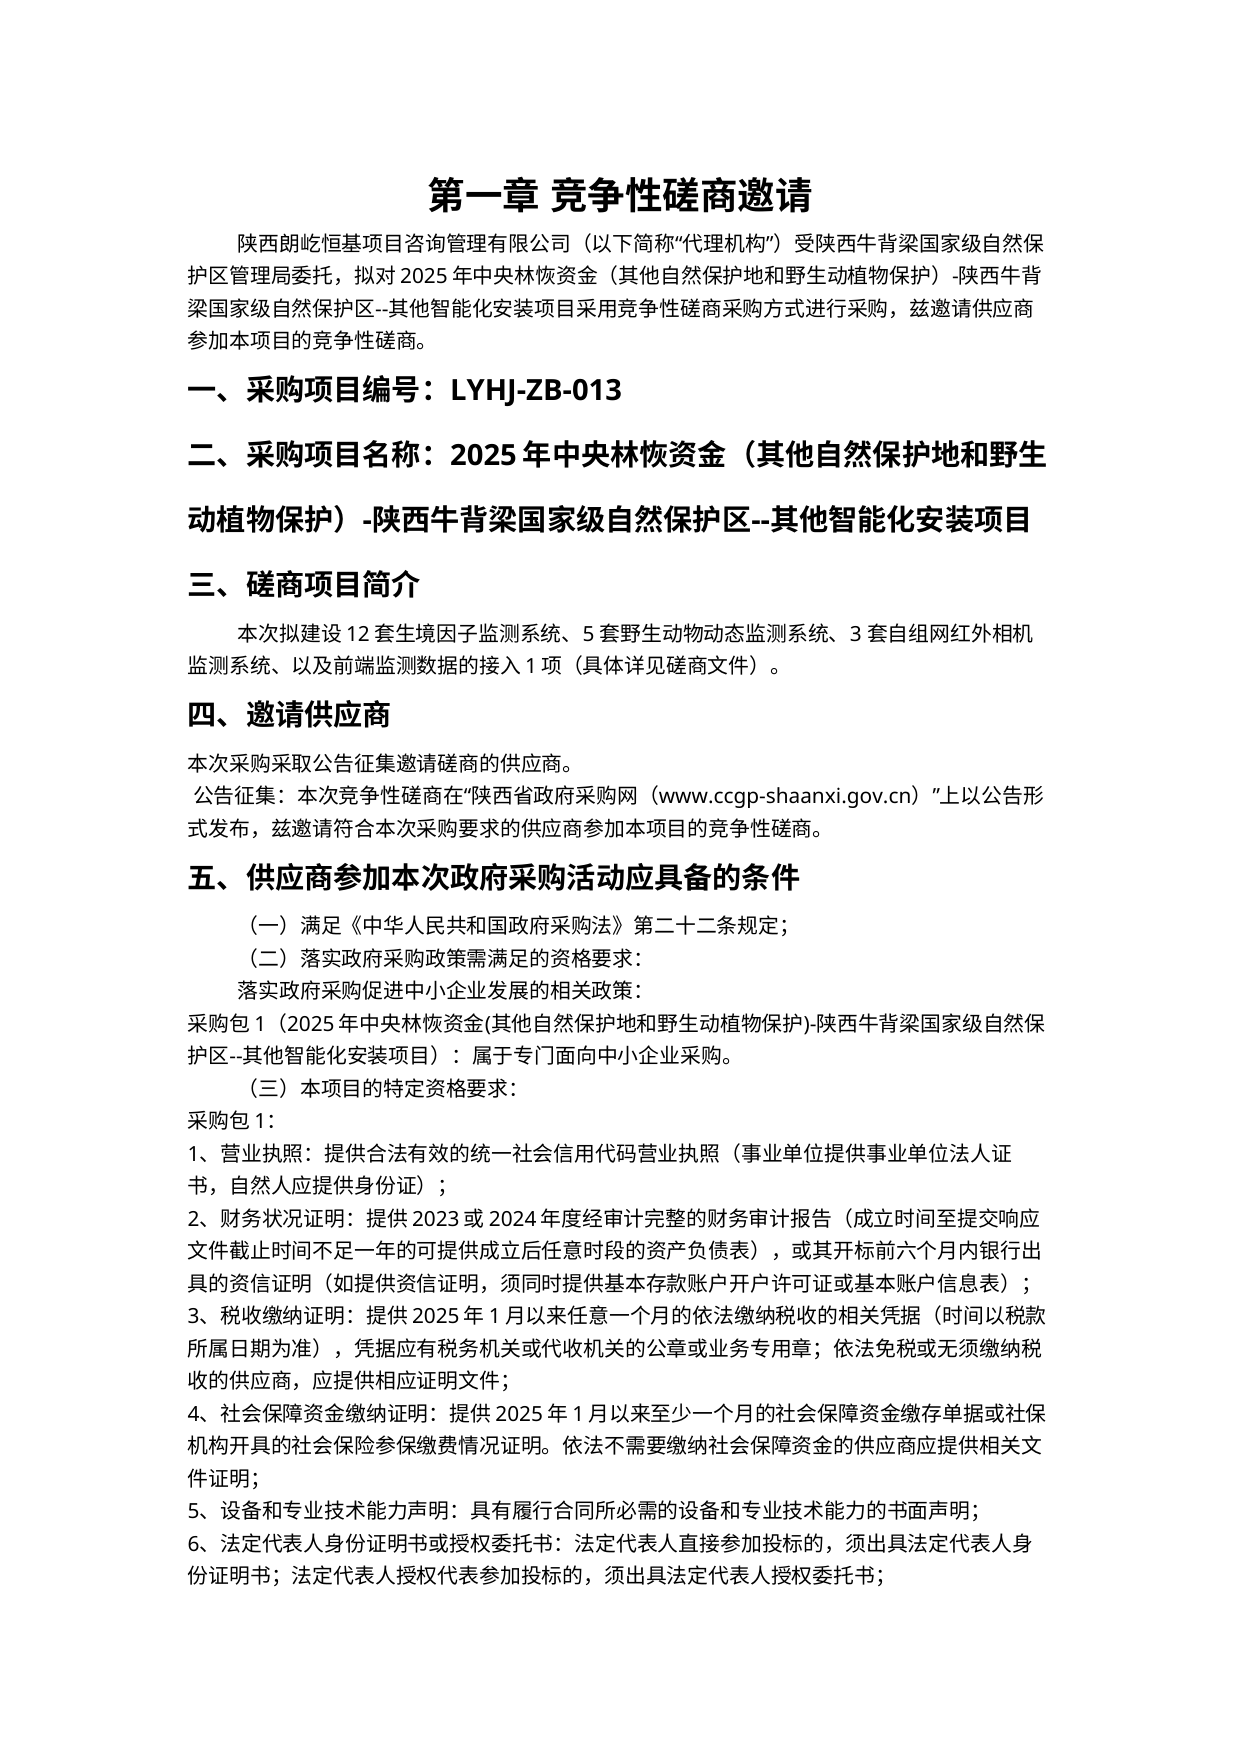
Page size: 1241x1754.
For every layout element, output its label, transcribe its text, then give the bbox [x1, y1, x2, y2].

text 4、社会保障资金缴纳证明：提供2025年1月以来至少一个月的社会保障资金缴存单据或社保机构开具的社会保险参保缴费情况证明。依法不需要缴纳社会保障资金的供应商应提供相关文件证明； [187, 1397, 1053, 1494]
text 二、采购项目名称：2025年中央林恢资金（其他自然保护地和野生动植物保护）-陕西牛背梁国家级自然保护区--其他智能化安装项目 [187, 422, 1053, 552]
text 采购包1： [187, 1104, 1053, 1137]
text 公告征集：本次竞争性磋商在“陕西省政府采购网（www.ccgp-shaanxi.gov.cn）”上以公告形式发布，兹邀请符合本次采购要求的供应商参加本项目的竞争性磋商。 [187, 779, 1053, 844]
text 三、磋商项目简介 [187, 552, 1053, 617]
text 6、法定代表人身份证明书或授权委托书：法定代表人直接参加投标的，须出具法定代表人身份证明书；法定代表人授权代表参加投标的，须出具法定代表人授权委托书； [187, 1527, 1053, 1592]
text 采购包1（2025年中央林恢资金(其他自然保护地和野生动植物保护)-陕西牛背梁国家级自然保护区--其他智能化安装项目）：属于专门面向中小企业采购。 [187, 1007, 1053, 1072]
text 2、财务状况证明：提供2023或2024年度经审计完整的财务审计报告（成立时间至提交响应文件截止时间不足一年的可提供成立后任意时段的资产负债表），或其开标前六个月内银行出具的资信证明（如提供资信证明，须同时提供基本存款账户开户许可证或基本账户信息表）； [187, 1202, 1053, 1299]
text 3、税收缴纳证明：提供2025年1月以来任意一个月的依法缴纳税收的相关凭据（时间以税款所属日期为准），凭据应有税务机关或代收机关的公章或业务专用章；依法免税或无须缴纳税收的供应商，应提供相应证明文件； [187, 1299, 1053, 1397]
text （二）落实政府采购政策需满足的资格要求： [187, 942, 1053, 974]
text 陕西朗屹恒基项目咨询管理有限公司（以下简称“代理机构”）受陕西牛背梁国家级自然保护区管理局委托，拟对2025年中央林恢资金（其他自然保护地和野生动植物保护）-陕西牛背梁国家级自然保护区--其他智能化安装项目采用竞争性磋商采购方式进行采购，兹邀请供应商参加本项目的竞争性磋商。 [187, 227, 1053, 357]
text 5、设备和专业技术能力声明：具有履行合同所必需的设备和专业技术能力的书面声明； [187, 1494, 1053, 1527]
text 本次采购采取公告征集邀请磋商的供应商。 [187, 747, 1053, 779]
text （一）满足《中华人民共和国政府采购法》第二十二条规定； [187, 909, 1053, 942]
text 五、供应商参加本次政府采购活动应具备的条件 [187, 844, 1053, 909]
text 本次拟建设12套生境因子监测系统、5 套野生动物动态监测系统、3 套自组网红外相机监测系统、以及前端监测数据的接入1项（具体详见磋商文件）。 [187, 617, 1053, 682]
text 1、营业执照：提供合法有效的统一社会信用代码营业执照（事业单位提供事业单位法人证书，自然人应提供身份证）； [187, 1137, 1053, 1202]
text （三）本项目的特定资格要求： [187, 1072, 1053, 1104]
text 四、邀请供应商 [187, 682, 1053, 747]
text 落实政府采购促进中小企业发展的相关政策： [187, 974, 1053, 1007]
text 第一章 竞争性磋商邀请 [187, 162, 1053, 227]
text 一、采购项目编号：LYHJ-ZB-013 [187, 357, 1053, 422]
